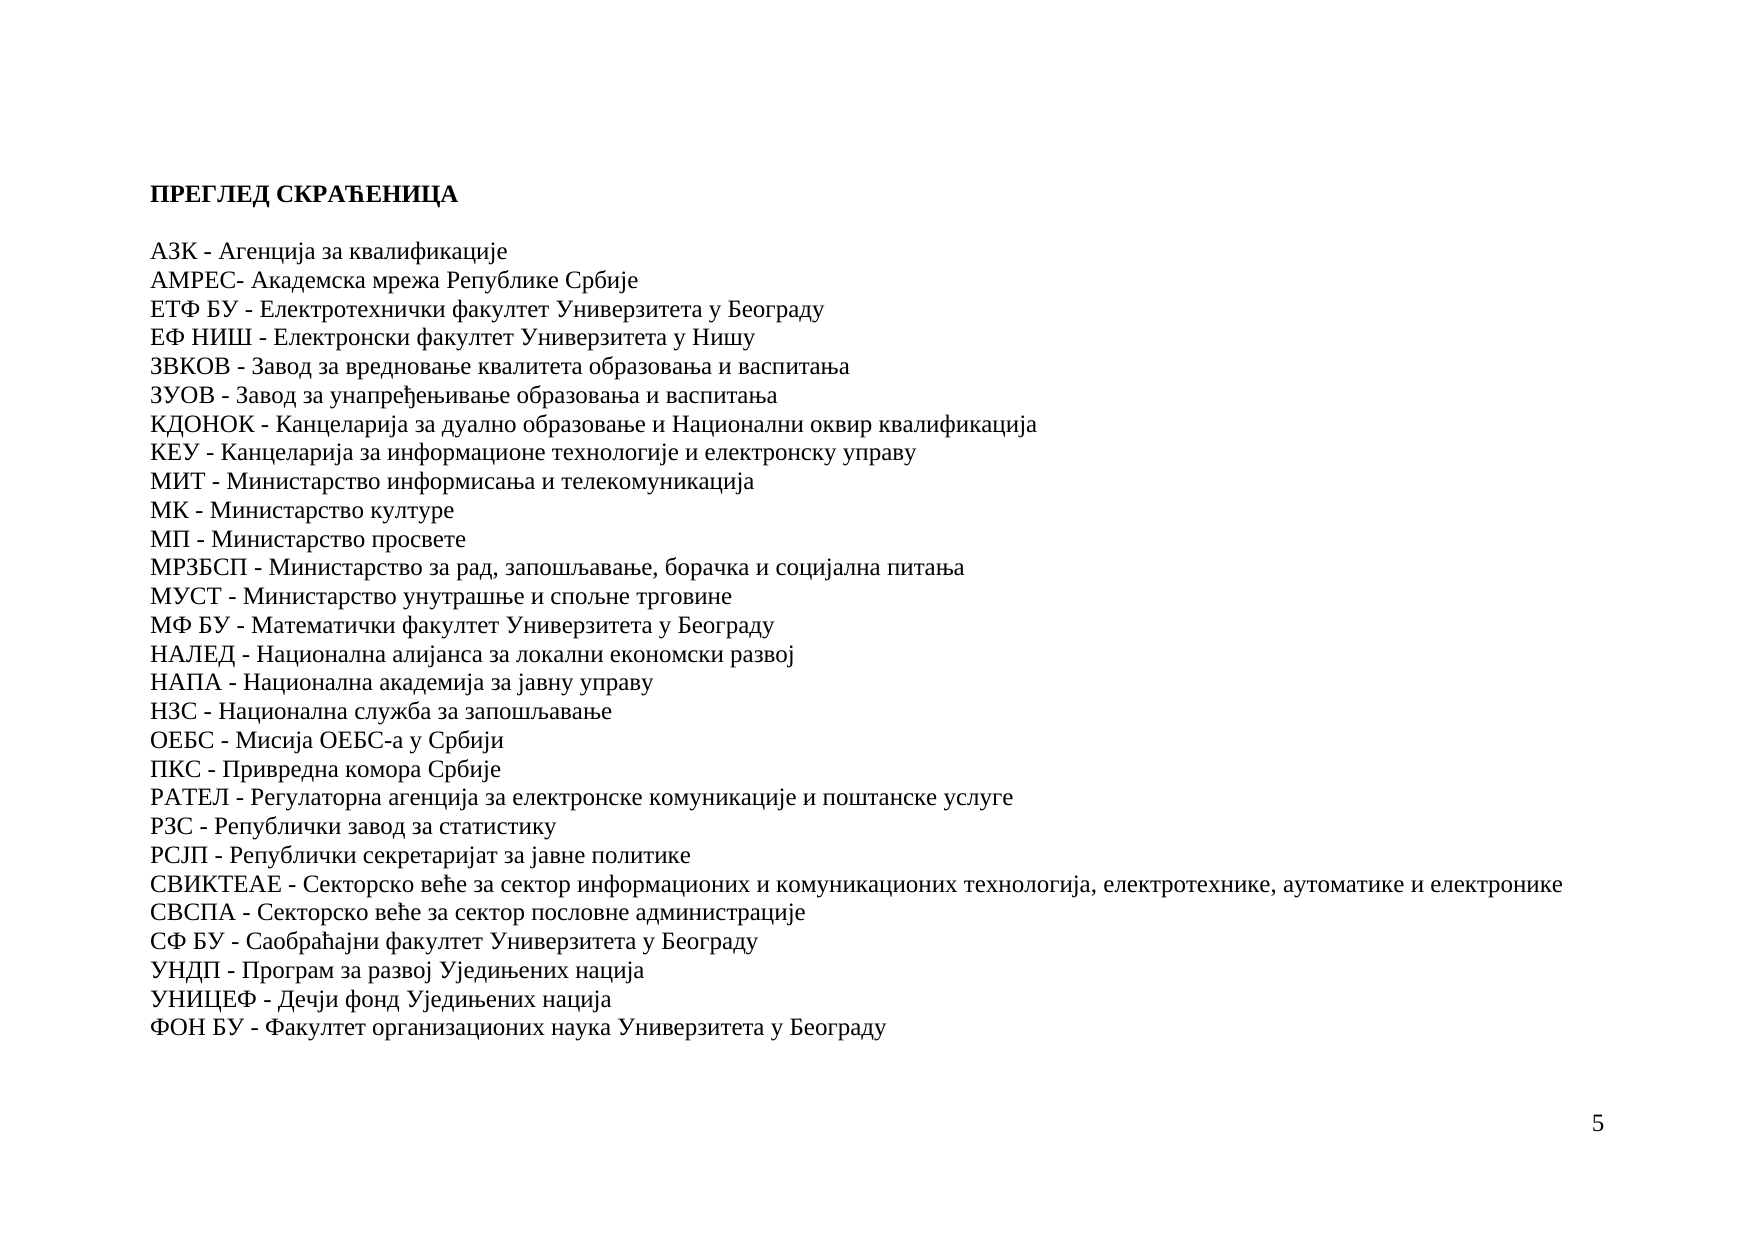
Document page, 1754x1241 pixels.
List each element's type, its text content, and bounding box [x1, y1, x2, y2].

text ЗВКОВ - Завод за вредновање квалитета образовања и васпитања [150, 351, 1604, 380]
text МИТ - Министарство информисања и телекомуникација [150, 466, 1604, 495]
text ЕТФ БУ - Електротехнички факултет Универзитета у Београду [150, 294, 1604, 322]
text НЗС - Национална служба за запошљавање [150, 696, 1604, 725]
text НАПА - Национална академија за јавну управу [150, 667, 1604, 696]
text ПКС - Привредна комора Србије [150, 754, 1604, 782]
text СВИКТЕАЕ - Секторско веће за сектор информационих и комуникационих технологија, електротехнике, аутоматике и електронике [150, 869, 1604, 897]
text МФ БУ - Математички факултет Универзитета у Београду [150, 610, 1604, 639]
text НАЛЕД - Национална алијанса за локални економски развој [150, 639, 1604, 667]
text СФ БУ - Саобраћајни факултет Универзитета у Београду [150, 926, 1604, 955]
text МУСТ - Министарство унутрашње и спољне трговине [150, 581, 1604, 610]
text СВСПА - Секторско веће за сектор пословне администрације [150, 897, 1604, 926]
text АЗК - Агенција за квалификације [150, 236, 1604, 265]
text МП - Министарство просвете [150, 524, 1604, 552]
text УНДП - Програм за развој Уједињених нација [150, 955, 1604, 984]
text ФОН БУ - Факултет организационих наука Универзитета у Београду [150, 1012, 1604, 1041]
text КЕУ - Канцеларија за информационе технологије и електронску управу [150, 437, 1604, 466]
text ЕФ НИШ - Електронски факултет Универзитета у Нишу [150, 322, 1604, 351]
text РАТЕЛ - Регулаторна агенција за електронске комуникације и поштанске услуге [150, 782, 1604, 811]
text ОЕБС - Мисија ОЕБС-а у Србији [150, 725, 1604, 754]
text АМРЕС- Академска мрежа Републике Србије [150, 265, 1604, 294]
text РСЈП - Републички секретаријат за јавне политике [150, 840, 1604, 869]
text РЗС - Републички завод за статистику [150, 811, 1604, 840]
text МК - Министарство културе [150, 495, 1604, 524]
text МРЗБСП - Министарство за рад, запошљавање, борачка и социјална питања [150, 552, 1604, 581]
text ПРЕГЛЕД СКРАЋЕНИЦА [150, 179, 1604, 207]
text КДОНОК - Канцеларија за дуално образовање и Национални оквир квалификација [150, 409, 1604, 437]
text УНИЦЕФ - Дечји фонд Уједињених нација [150, 984, 1604, 1012]
text ЗУОВ - Завод за унапређењивање образовања и васпитања [150, 380, 1604, 409]
